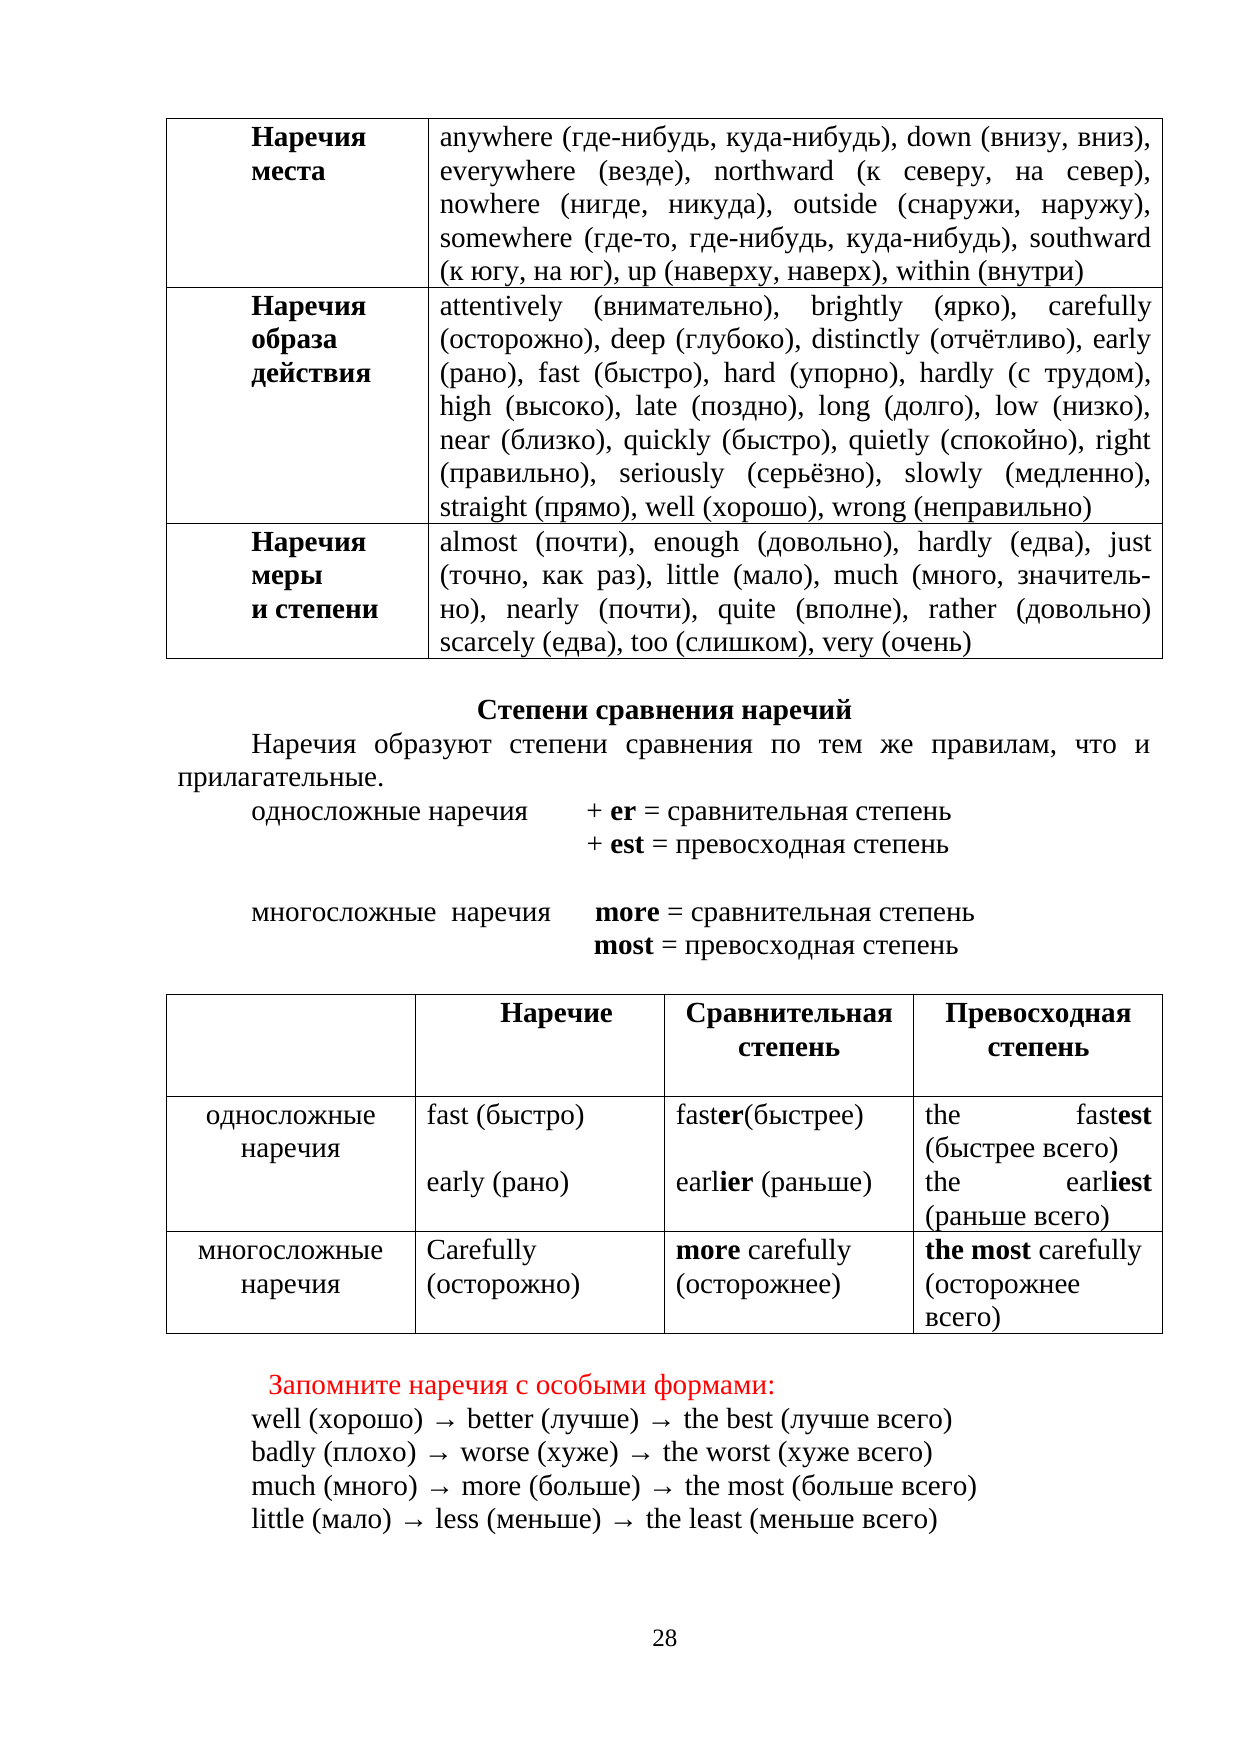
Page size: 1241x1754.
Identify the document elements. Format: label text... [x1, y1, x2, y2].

table_cell the most carefully (осторожнее всего) [914, 1232, 1162, 1333]
table_cell faster(быстрее) earlier (раньше) [665, 1097, 913, 1231]
table_cell fast (быстро) early (рано) [416, 1097, 664, 1231]
table_cell anywhere (где-нибудь, куда-нибудь), down (внизу, вниз), everywhere (везде), northward (к северу, на север), nowhere (нигде, никуда), outside (снаружи, наружу), somewhere (где-то, где-нибудь, куда-нибудь), southward (к югу, на юг), up (наверху, наверх), within (внутри) [429, 119, 1162, 287]
table_header Сравнительная степень [665, 995, 913, 1096]
text + est = превосходная степень [177, 827, 1152, 860]
table_cell Carefully (осторожно) [416, 1232, 664, 1333]
text little (мало) → less (меньше) → the least (меньше всего) [177, 1502, 1152, 1535]
table_cell Наречия места [167, 119, 428, 287]
text Наречия образуют степени сравнения по тем же правилам, что и прилагательные. [177, 726, 1152, 793]
table_cell almost (почти), enough (довольно), hardly (едва), just (точно, как раз), little (мало), much (много, значитель- но), nearly (почти), quite (вполне), rather (довольно) scarcely (едва), too (слишком), very (очень) [429, 524, 1162, 658]
text односложные наречия + er = сравнительная степень [177, 793, 1152, 827]
table_cell Наречия меры и степени [167, 524, 428, 658]
text многосложные наречия more = сравнительная степень [177, 894, 1152, 927]
text much (много) → more (больше) → the most (больше всего) [177, 1468, 1152, 1502]
text well (хорошо) → better (лучше) → the best (лучше всего) [177, 1401, 1152, 1434]
table_cell more carefully (осторожнее) [665, 1232, 913, 1333]
table_cell attentively (внимательно), brightly (ярко), carefully (осторожно), deep (глубоко), distinctly (отчётливо), early (рано), fast (быстро), hard (упорно), hardly (с трудом), high (высоко), late (поздно), long (долго), low (низко), near (близко), quickly (быстро), quietly (спокойно), right (правильно), seriously (серьёзно), slowly (медленно), straight (прямо), well (хорошо), wrong (неправильно) [429, 288, 1162, 523]
table_header [167, 995, 415, 1096]
text ! Запомните наречия с особыми формами: [177, 1367, 1152, 1401]
table_header Наречие [416, 995, 664, 1096]
table_header Превосходная степень [914, 995, 1162, 1096]
table_cell односложные наречия [167, 1097, 415, 1231]
table_cell Наречия образа действия [167, 288, 428, 523]
table_cell многосложные наречия [167, 1232, 415, 1333]
text Степени сравнения наречий [177, 692, 1152, 726]
table_cell the fastest (быстрее всего) the earliest (раньше всего) [914, 1097, 1162, 1231]
text most = превосходная степень [177, 927, 1152, 961]
text badly (плохо) → worse (хуже) → the worst (хуже всего) [177, 1434, 1152, 1468]
